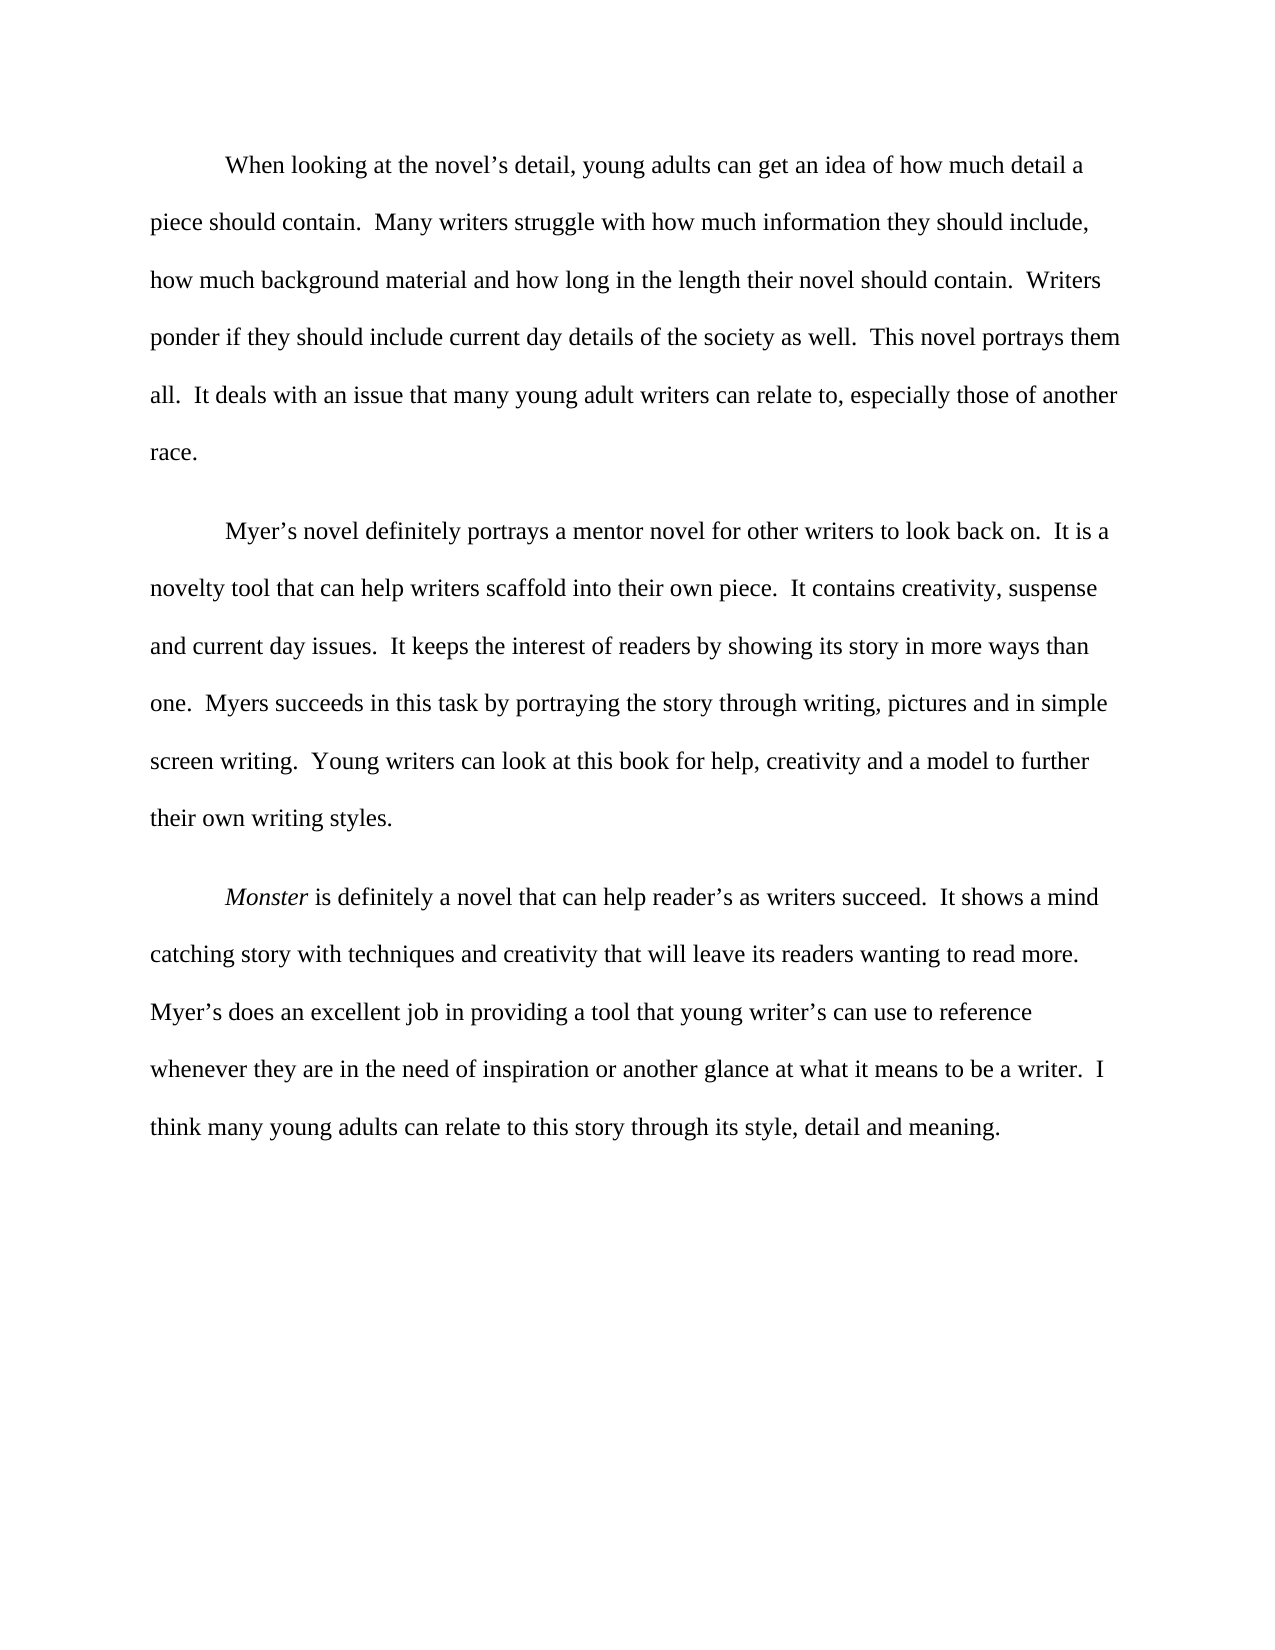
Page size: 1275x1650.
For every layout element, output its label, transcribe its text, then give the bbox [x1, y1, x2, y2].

text Myer’s novel definitely portrays a mentor novel for other writers to look back on. It is a novelty tool that can help writers scaffold into their own piece. It contains creativity, suspense and current day issues. It keeps the interest of readers by showing its story in more ways than one. Myers succeeds in this task by portraying the story through writing, pictures and in simple screen writing. Young writers can look at this book for help, creativity and a model to further their own writing styles. [150, 516, 1125, 832]
text Monster is definitely a novel that can help reader’s as writers succeed. It shows a mind catching story with techniques and creativity that will leave its readers wanting to read more. Myer’s does an excellent job in providing a tool that young writer’s can use to reference whenever they are in the need of inspiration or another glance at what it means to be a writer. I think many young adults can relate to this story through its style, detail and meaning. [150, 882, 1125, 1140]
text When looking at the novel’s detail, young adults can get an idea of how much detail a piece should contain. Many writers struggle with how much information they should include, how much background material and how long in the length their novel should contain. Writers ponder if they should include current day details of the society as well. This novel portrays them all. It deals with an issue that many young adult writers can relate to, especially those of another race. [150, 150, 1125, 466]
